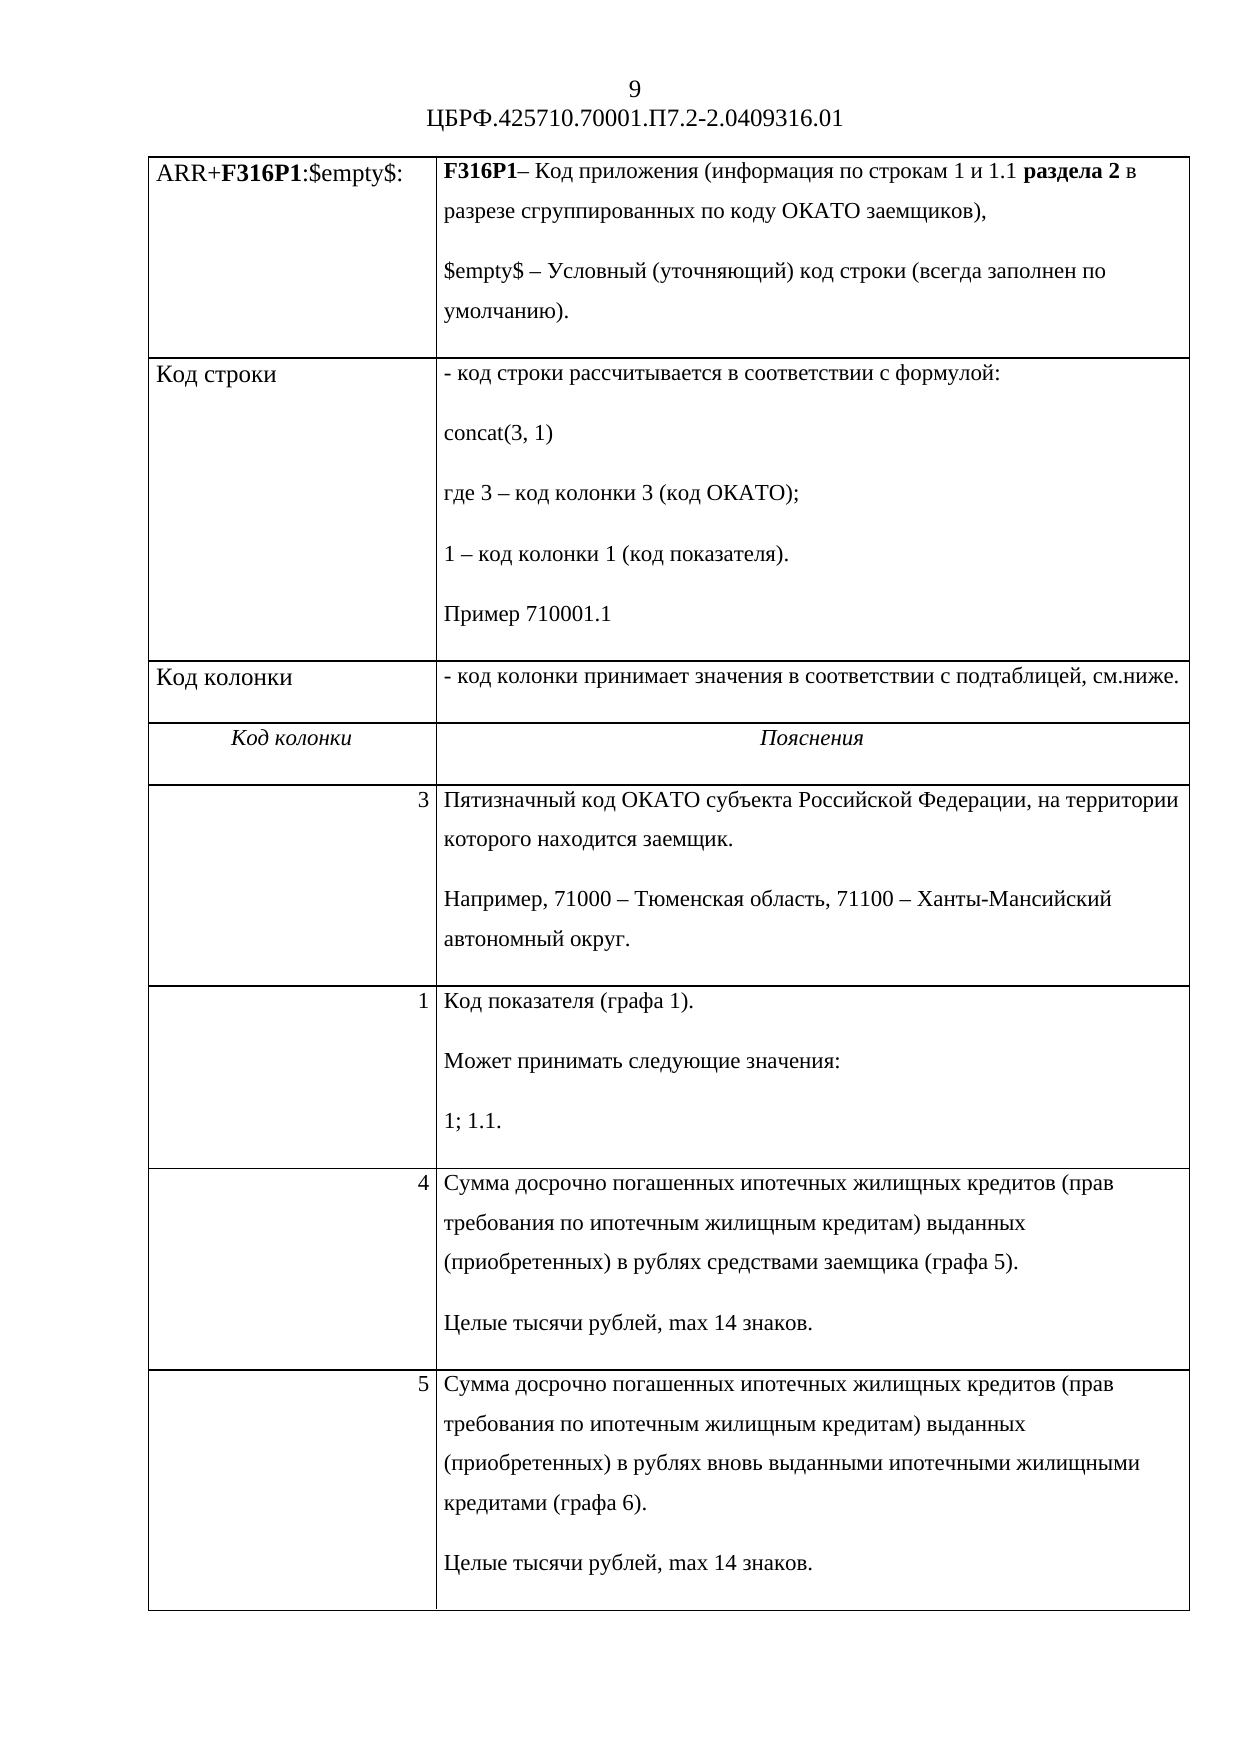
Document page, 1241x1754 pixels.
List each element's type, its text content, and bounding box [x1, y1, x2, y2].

table_cell 4 [149, 1169, 436, 1369]
table_cell Сумма досрочно погашенных ипотечных жилищных кредитов (прав требования по ипотечным жилищным кредитам) выданных (приобретенных) в рублях вновь выданными ипотечными жилищными кредитами (графа 6). Целые тысячи рублей, max 14 знаков. [437, 1371, 1189, 1609]
table_cell Код показателя (графа 1). Может принимать следующие значения: 1; 1.1. [437, 987, 1189, 1168]
table_cell Пятизначный код ОКАТО субъекта Российской Федерации, на территории которого находится заемщик. Например, 71000 – Тюменская область, 71100 – Ханты-Мансийский автономный округ. [437, 786, 1189, 985]
table_cell Код колонки [149, 724, 436, 784]
table_cell Код колонки [149, 662, 436, 722]
table_cell Пояснения [437, 724, 1189, 784]
table_cell 3 [149, 786, 436, 985]
table_cell Сумма досрочно погашенных ипотечных жилищных кредитов (прав требования по ипотечным жилищным кредитам) выданных (приобретенных) в рублях средствами заемщика (графа 5). Целые тысячи рублей, max 14 знаков. [437, 1169, 1189, 1369]
table_cell Код строки [149, 359, 436, 660]
table_cell 5 [149, 1371, 436, 1609]
table_cell - код колонки принимает значения в соответствии с подтаблицей, см.ниже. [437, 662, 1189, 722]
table_cell F316P1– Код приложения (информация по строкам 1 и 1.1 раздела 2 в разрезе сгруппированных по коду ОКАТО заемщиков), $empty$ – Условный (уточняющий) код строки (всегда заполнен по умолчанию). [437, 158, 1189, 357]
table_cell - код строки рассчитывается в соответствии с формулой: concat(3, 1) где 3 – код колонки 3 (код ОКАТО); 1 – код колонки 1 (код показателя). Пример 710001.1 [437, 359, 1189, 660]
table_cell 1 [149, 987, 436, 1168]
table_cell ARR+F316P1:$empty$: [149, 158, 436, 357]
